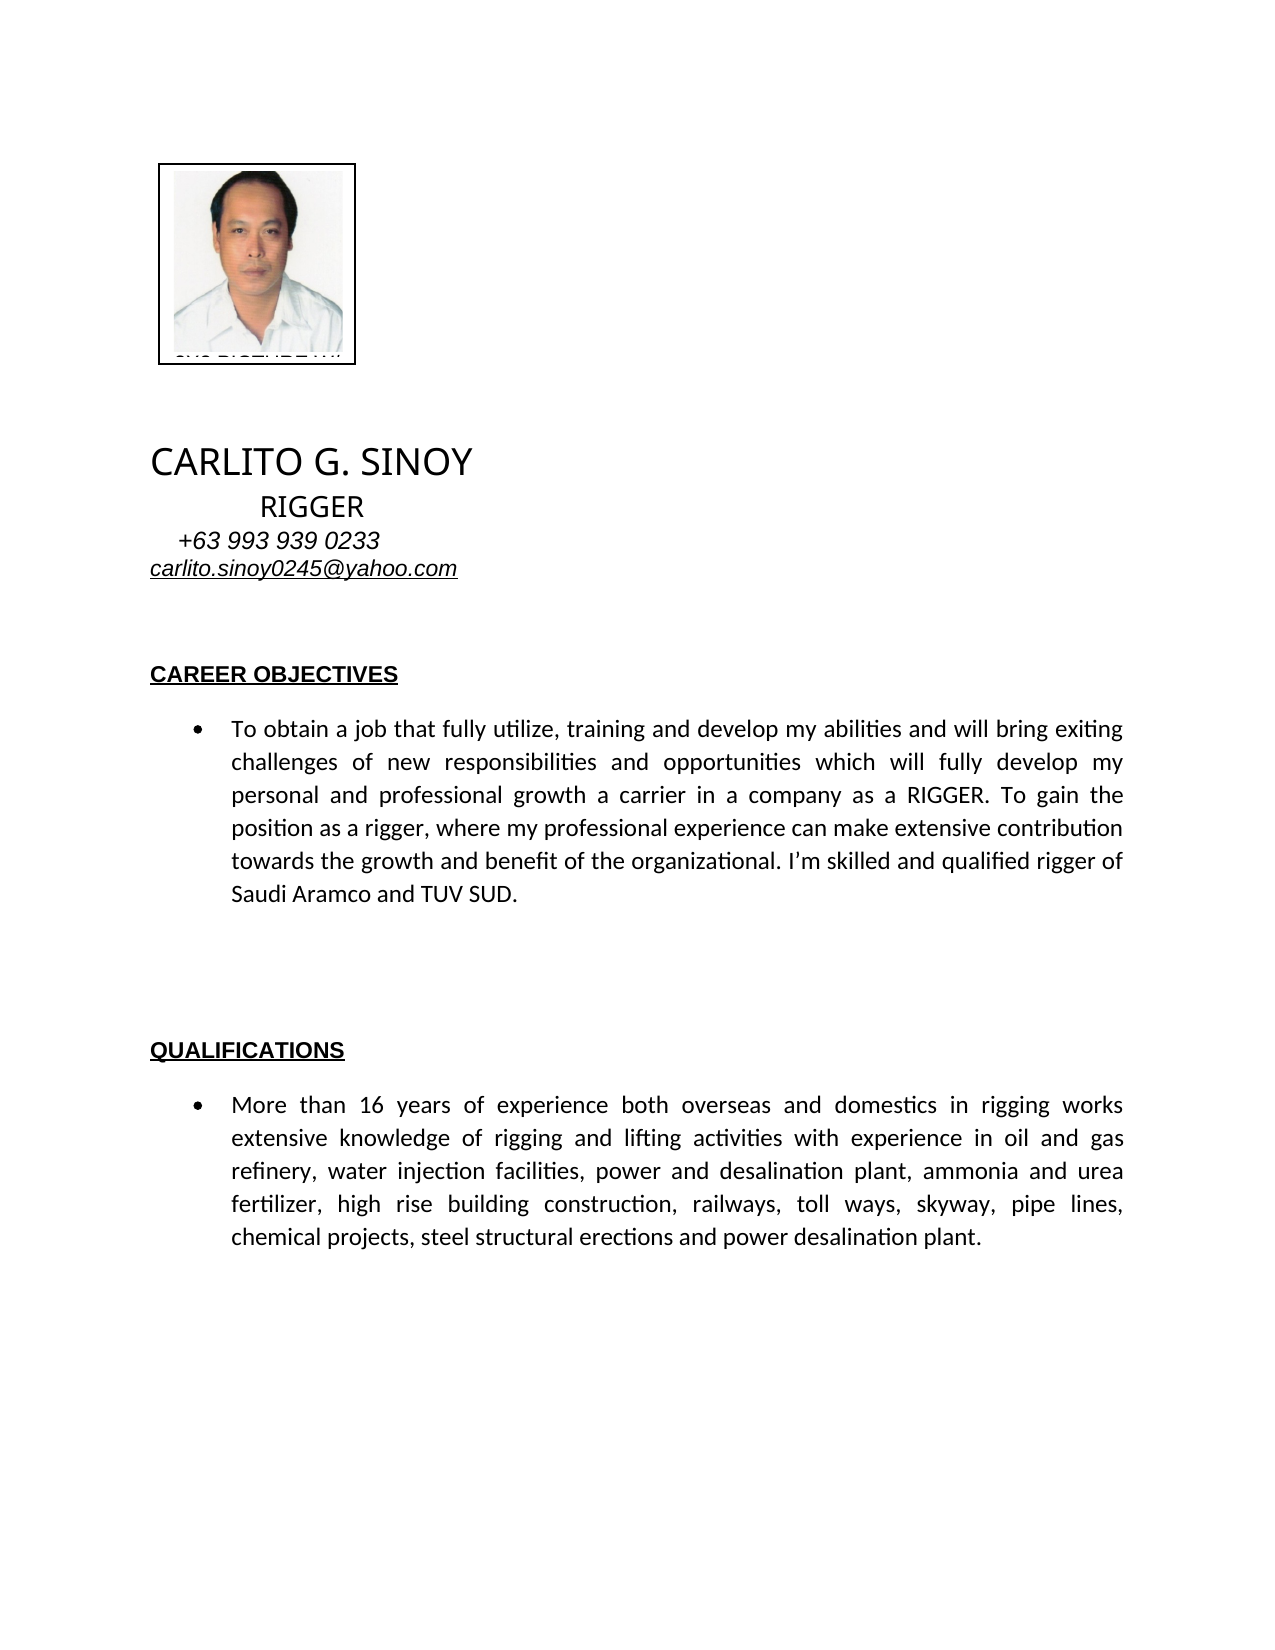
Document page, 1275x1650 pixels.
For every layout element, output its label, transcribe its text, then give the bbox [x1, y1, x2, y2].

list To obtain a job that fully utilize, training and develop my abilities and will bring exiting challenges of new responsibilities and opportunities which will fully develop my personal and professional growth a carrier in a company as a RIGGER. To gain the position as a rigger, where my professional experience can make extensive contribution towards the growth and benefit of the organizational. I’m skilled and qualified rigger of Saudi Aramco and TUV SUD. [194, 713, 1125, 908]
text carlito.sinoy0245@yahoo.com [150, 555, 1125, 581]
text QUALIFICATIONS [150, 1037, 1125, 1063]
text CAREER OBJECTIVES [150, 661, 1125, 687]
list More than 16 years of experience both overseas and domestics in rigging works extensive knowledge of rigging and lifting activities with experience in oil and gas refinery, water injection facilities, power and desalination plant, ammonia and urea fertilizer, high rise building construction, railways, toll ways, skyway, pipe lines, chemical projects, steel structural erections and power desalination plant. [194, 1089, 1125, 1252]
title RIGGER [150, 487, 1125, 526]
picture [173, 171, 343, 352]
text +63 993 939 0233 [150, 526, 1125, 555]
title CARLITO G. SINOY [150, 436, 1125, 487]
